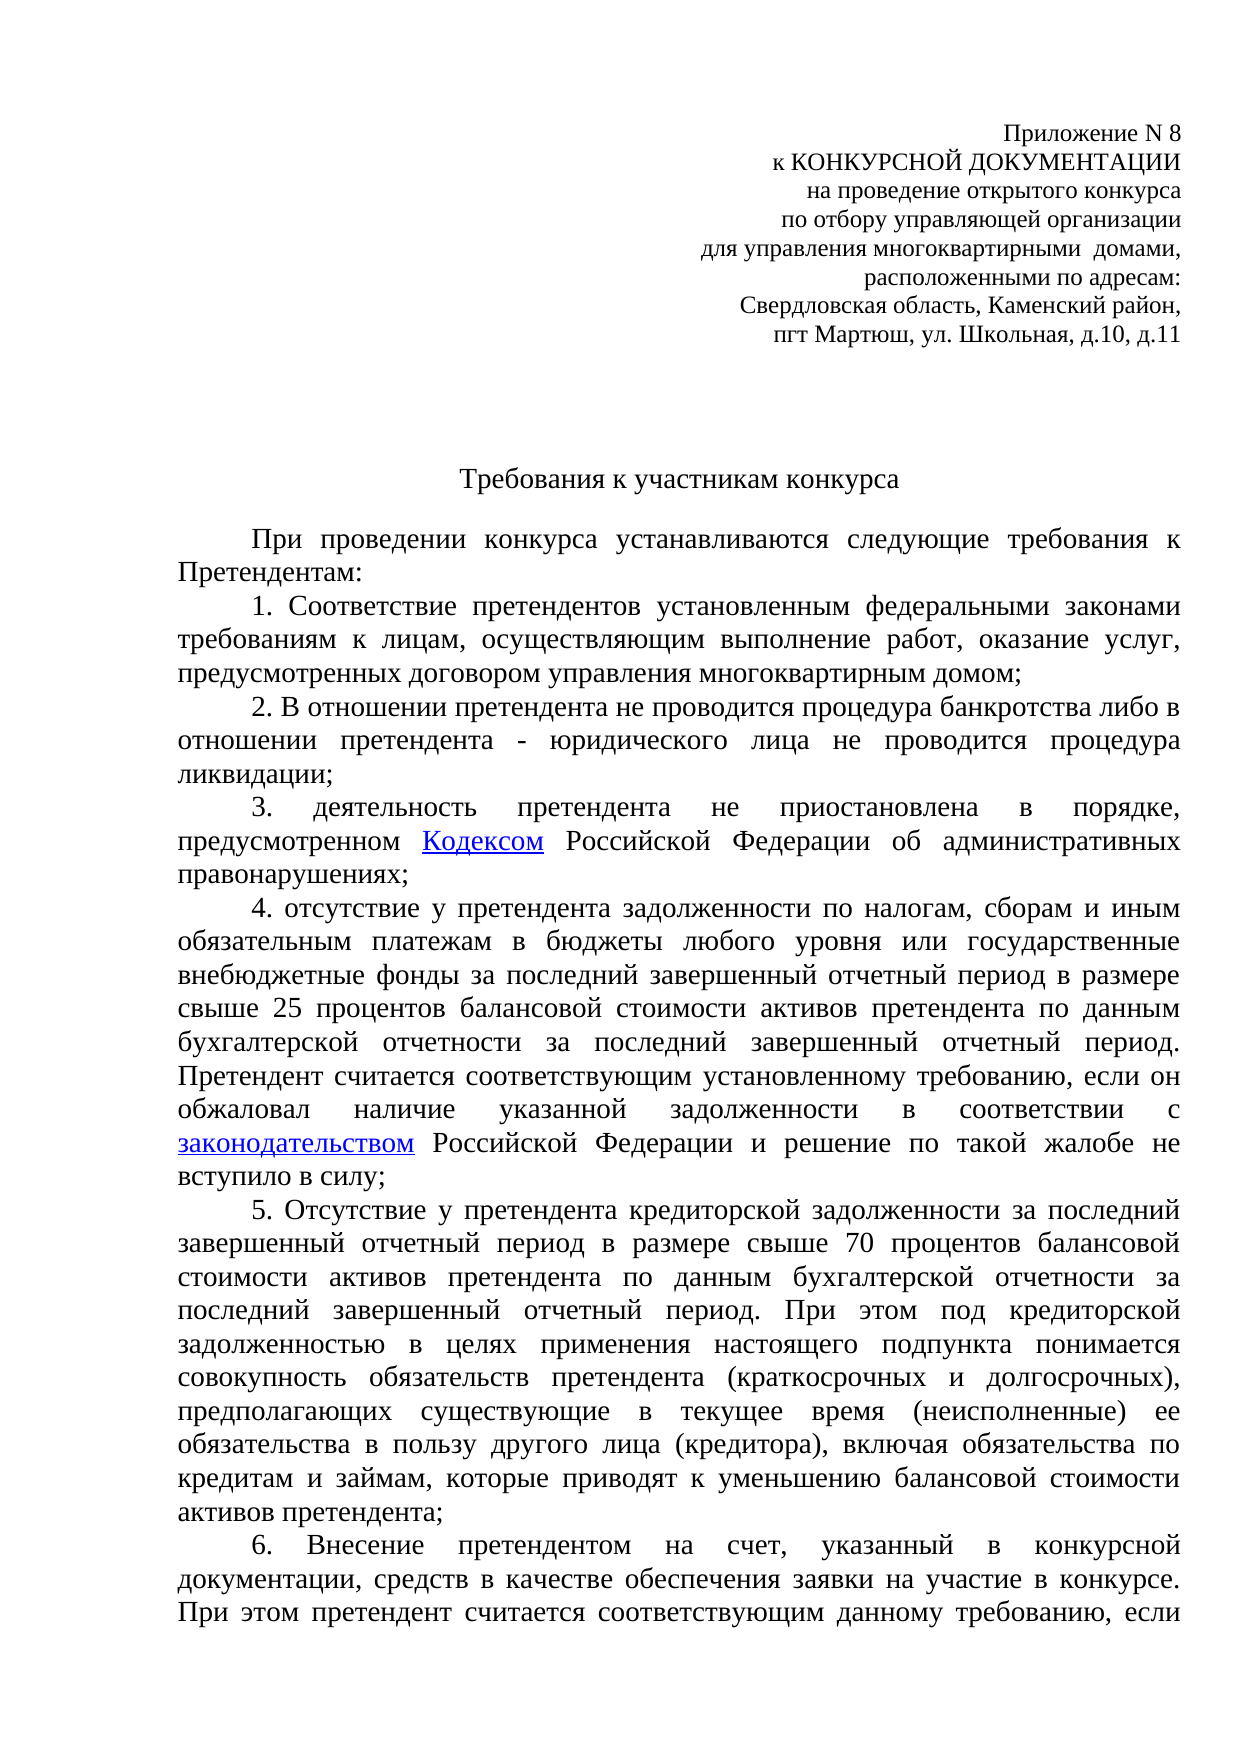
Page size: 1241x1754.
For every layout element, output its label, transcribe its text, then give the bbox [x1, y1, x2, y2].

text Требования к участникам конкурса [177, 462, 1181, 495]
list для управления многоквартирными домами, [177, 233, 1181, 262]
text 2. В отношении претендента не проводится процедура банкротства либо в отношении претендента - юридического лица не проводится процедура ликвидации; [177, 689, 1181, 789]
list на проведение открытого конкурса [177, 176, 1181, 204]
text 4. отсутствие у претендента задолженности по налогам, сборам и иным обязательным платежам в бюджеты любого уровня или государственные внебюджетные фонды за последний завершенный отчетный период в размере свыше 25 процентов балансовой стоимости активов претендента по данным бухгалтерской отчетности за последний завершенный отчетный период. Претендент считается соответствующим установленному требованию, если он обжаловал наличие указанной задолженности в соответствии с законодательством Российской Федерации и решение по такой жалобе не вступило в силу; [177, 890, 1181, 1192]
text Приложение N 8 [177, 118, 1181, 147]
text Свердловская область, Каменский район, [177, 291, 1181, 319]
text 1. Соответствие претендентов установленным федеральными законами требованиям к лицам, осуществляющим выполнение работ, оказание услуг, предусмотренных договором управления многоквартирным домом; [177, 588, 1181, 689]
text 3. деятельность претендента не приостановлена в порядке, предусмотренном Кодексом Российской Федерации об административных правонарушениях; [177, 789, 1181, 890]
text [177, 1527, 1181, 1628]
text 5. Отсутствие у претендента кредиторской задолженности за последний завершенный отчетный период в размере свыше 70 процентов балансовой стоимости активов претендента по данным бухгалтерской отчетности за последний завершенный отчетный период. При этом под кредиторской задолженностью в целях применения настоящего подпункта понимается совокупность обязательств претендента (краткосрочных и долгосрочных), предполагающих существующие в текущее время (неисполненные) ее обязательства в пользу другого лица (кредитора), включая обязательства по кредитам и займам, которые приводят к уменьшению балансовой стоимости активов претендента; [177, 1192, 1181, 1527]
text При проведении конкурса устанавливаются следующие требования к Претендентам: [177, 521, 1181, 588]
list пгт Мартюш, ул. Школьная, д.10, д.11 [177, 319, 1181, 348]
list по отбору управляющей организации [177, 204, 1181, 233]
list расположенными по адресам: [177, 262, 1181, 291]
text к КОНКУРСНОЙ ДОКУМЕНТАЦИИ [177, 147, 1181, 176]
